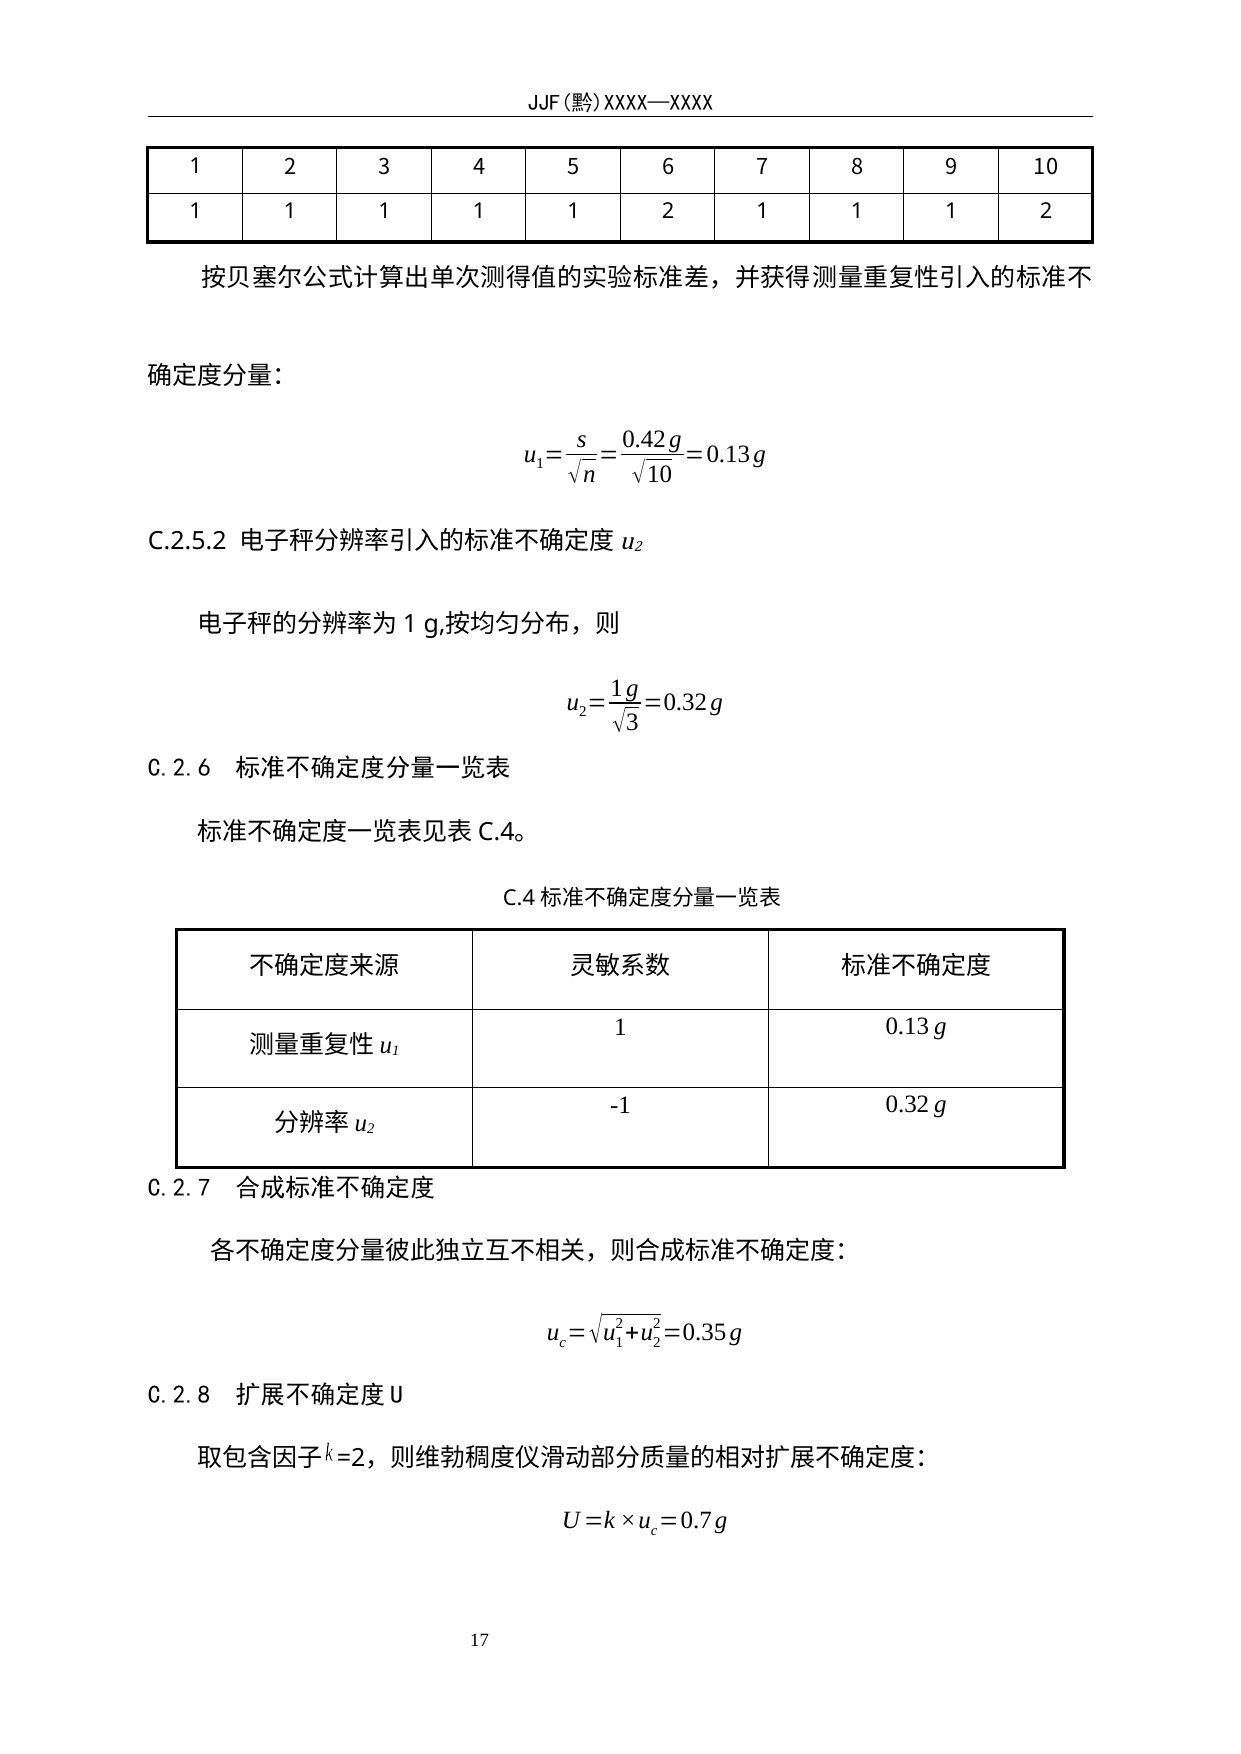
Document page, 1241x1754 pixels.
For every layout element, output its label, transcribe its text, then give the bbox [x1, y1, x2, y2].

text C.4 标准不确定度分量一览表 [148, 880, 1093, 912]
table_header 8 [810, 149, 903, 193]
table_cell 1 [149, 194, 242, 240]
table_header 6 [621, 149, 714, 193]
list C.2.8 扩展不确定度U [148, 1376, 1093, 1409]
table_header 10 [999, 149, 1091, 193]
table_cell 测量重复性u1 [178, 1010, 472, 1087]
text 按贝塞尔公式计算出单次测得值的实验标准差，并获得测量重复性引入的标准不确定度分量： [148, 244, 1093, 406]
table_cell 1 [526, 194, 620, 240]
table_header 9 [904, 149, 998, 193]
text 标准不确定度一览表见表C.4。 [148, 797, 1093, 862]
table_header 灵敏系数 [473, 931, 768, 1009]
table_header 4 [432, 149, 525, 193]
table_cell 2 [999, 194, 1091, 240]
list 电子秤的分辨率为1 g,按均匀分布，则 [148, 589, 1093, 654]
table_cell -1 [473, 1088, 768, 1166]
table_cell 1 [904, 194, 998, 240]
list 取包含因子=2，则维勃稠度仪滑动部分质量的相对扩展不确定度： [148, 1423, 1093, 1488]
table_cell 1 [243, 194, 336, 240]
table_header 2 [243, 149, 336, 193]
table_header 7 [715, 149, 809, 193]
table_cell [769, 1010, 1062, 1087]
table_header 3 [337, 149, 431, 193]
table_header 标准不确定度 [769, 931, 1062, 1009]
text 各不确定度分量彼此独立互不相关，则合成标准不确定度： [148, 1216, 1093, 1281]
table_cell 1 [715, 194, 809, 240]
table_cell 1 [337, 194, 431, 240]
table_cell 1 [432, 194, 525, 240]
text C.2.7 合成标准不确定度 [148, 1169, 1093, 1201]
table_cell 1 [473, 1010, 768, 1087]
table_header 5 [526, 149, 620, 193]
table_header 1 [149, 149, 242, 193]
table_cell [769, 1088, 1062, 1166]
table_cell 分辨率u2 [178, 1088, 472, 1166]
table_header 不确定度来源 [178, 931, 472, 1009]
table_cell 1 [810, 194, 903, 240]
text C.2.5.2 电子秤分辨率引入的标准不确定度u2 [148, 506, 1093, 571]
table_cell 2 [621, 194, 714, 240]
text C.2.6 标准不确定度分量一览表 [148, 750, 1093, 782]
